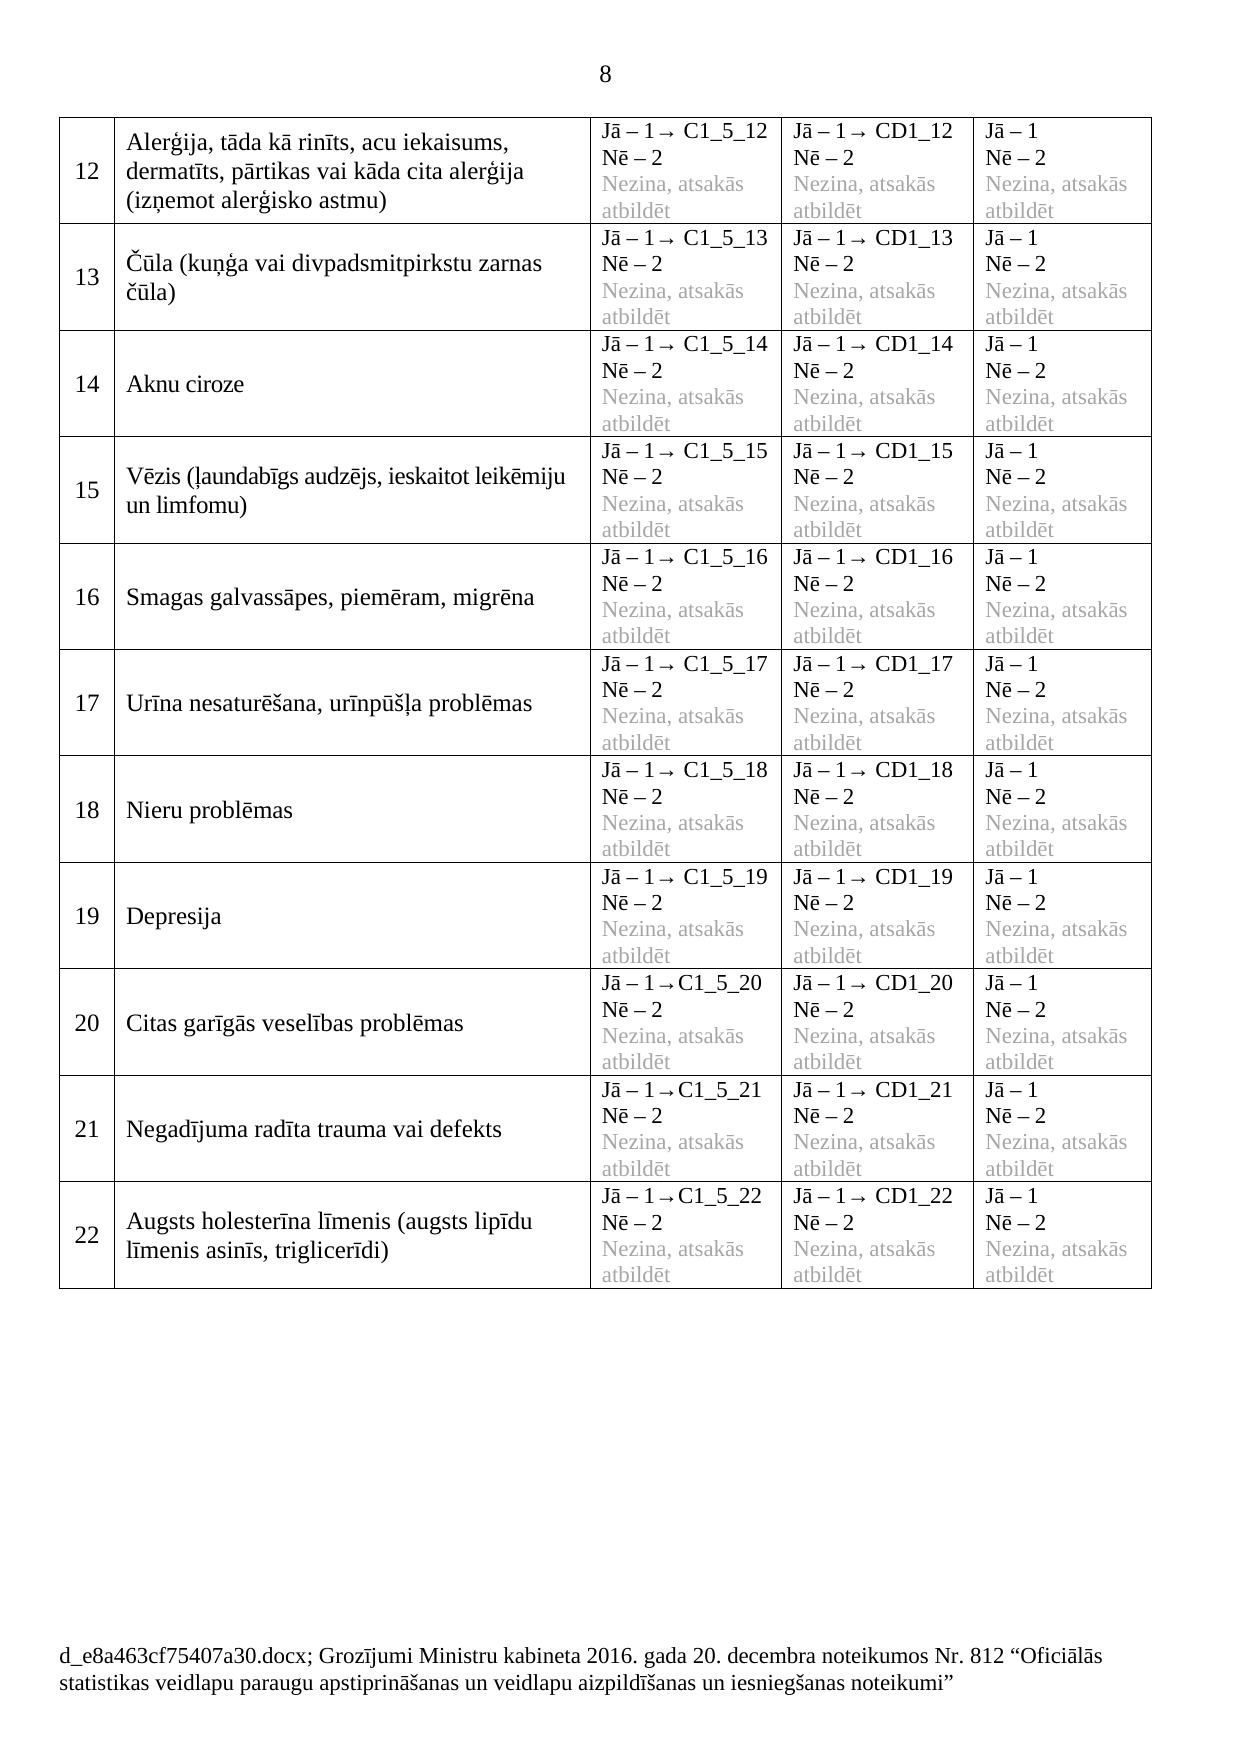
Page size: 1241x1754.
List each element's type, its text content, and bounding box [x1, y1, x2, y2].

table_cell Jā – 1→C1_5_22 Nē – 2 Nezina, atsakās atbildēt [591, 1182, 781, 1288]
table_cell Jā – 1→ CD1_22 Nē – 2 Nezina, atsakās atbildēt [782, 1182, 973, 1288]
table_cell Jā – 1 Nē – 2 Nezina, atsakās atbildēt [974, 969, 1151, 1075]
table_cell Alerģija, tāda kā rinīts, acu iekaisums, dermatīts, pārtikas vai kāda cita alerģija (izņemot alerģisko astmu) [115, 118, 590, 223]
table_cell Jā – 1→ CD1_16 Nē – 2 Nezina, atsakās atbildēt [782, 544, 973, 649]
table_cell Jā – 1→ C1_5_13 Nē – 2 Nezina, atsakās atbildēt [591, 224, 781, 329]
table_cell Vēzis (ļaundabīgs audzējs, ieskaitot leikēmiju un limfomu) [115, 437, 590, 542]
table_cell Jā – 1→C1_5_21 Nē – 2 Nezina, atsakās atbildēt [591, 1076, 781, 1181]
table_cell 12 [60, 118, 114, 223]
table_cell Jā – 1 Nē – 2 Nezina, atsakās atbildēt [974, 437, 1151, 542]
table_cell Jā – 1→ CD1_12 Nē – 2 Nezina, atsakās atbildēt [782, 118, 973, 223]
table_cell Jā – 1→ CD1_17 Nē – 2 Nezina, atsakās atbildēt [782, 650, 973, 755]
table_cell Depresija [115, 863, 590, 968]
table_cell Jā – 1→ C1_5_12 Nē – 2 Nezina, atsakās atbildēt [591, 118, 781, 223]
table_cell Negadījuma radīta trauma vai defekts [115, 1076, 590, 1181]
table_cell Jā – 1 Nē – 2 Nezina, atsakās atbildēt [974, 756, 1151, 862]
table_cell Jā – 1→ C1_5_17 Nē – 2 Nezina, atsakās atbildēt [591, 650, 781, 755]
table_cell Jā – 1 Nē – 2 Nezina, atsakās atbildēt [974, 544, 1151, 649]
table_cell Augsts holesterīna līmenis (augsts lipīdu līmenis asinīs, triglicerīdi) [115, 1182, 590, 1288]
table_cell 21 [60, 1076, 114, 1181]
table_cell 19 [60, 863, 114, 968]
table_cell Jā – 1→ C1_5_14 Nē – 2 Nezina, atsakās atbildēt [591, 331, 781, 436]
table_cell Jā – 1→ C1_5_18 Nē – 2 Nezina, atsakās atbildēt [591, 756, 781, 862]
table_cell 22 [60, 1182, 114, 1288]
table_cell 13 [60, 224, 114, 329]
table_cell Jā – 1→ C1_5_19 Nē – 2 Nezina, atsakās atbildēt [591, 863, 781, 968]
table_cell Nieru problēmas [115, 756, 590, 862]
table_cell Jā – 1→ C1_5_16 Nē – 2 Nezina, atsakās atbildēt [591, 544, 781, 649]
table_cell 17 [60, 650, 114, 755]
table_cell Jā – 1 Nē – 2 Nezina, atsakās atbildēt [974, 650, 1151, 755]
table_cell Jā – 1→ CD1_21 Nē – 2 Nezina, atsakās atbildēt [782, 1076, 973, 1181]
table_cell Smagas galvassāpes, piemēram, migrēna [115, 544, 590, 649]
table_cell Jā – 1 Nē – 2 Nezina, atsakās atbildēt [974, 118, 1151, 223]
table_cell Jā – 1→ CD1_19 Nē – 2 Nezina, atsakās atbildēt [782, 863, 973, 968]
table_cell Jā – 1→ CD1_18 Nē – 2 Nezina, atsakās atbildēt [782, 756, 973, 862]
table_cell Čūla (kuņģa vai divpadsmitpirkstu zarnas čūla) [115, 224, 590, 329]
table_cell 14 [60, 331, 114, 436]
table_cell Jā – 1 Nē – 2 Nezina, atsakās atbildēt [974, 224, 1151, 329]
table_cell Aknu ciroze [115, 331, 590, 436]
table_cell Jā – 1→ CD1_13 Nē – 2 Nezina, atsakās atbildēt [782, 224, 973, 329]
table_cell Jā – 1 Nē – 2 Nezina, atsakās atbildēt [974, 1182, 1151, 1288]
table_cell 18 [60, 756, 114, 862]
table_cell 16 [60, 544, 114, 649]
table_cell Jā – 1→ C1_5_15 Nē – 2 Nezina, atsakās atbildēt [591, 437, 781, 542]
table_cell Jā – 1→ CD1_15 Nē – 2 Nezina, atsakās atbildēt [782, 437, 973, 542]
table_cell Jā – 1→ CD1_14 Nē – 2 Nezina, atsakās atbildēt [782, 331, 973, 436]
table_cell 15 [60, 437, 114, 542]
table_cell Jā – 1 Nē – 2 Nezina, atsakās atbildēt [974, 863, 1151, 968]
table_cell 20 [60, 969, 114, 1075]
table_cell Citas garīgās veselības problēmas [115, 969, 590, 1075]
table_cell Jā – 1→ CD1_20 Nē – 2 Nezina, atsakās atbildēt [782, 969, 973, 1075]
table_cell Urīna nesaturēšana, urīnpūšļa problēmas [115, 650, 590, 755]
table_cell Jā – 1→C1_5_20 Nē – 2 Nezina, atsakās atbildēt [591, 969, 781, 1075]
table_cell Jā – 1 Nē – 2 Nezina, atsakās atbildēt [974, 331, 1151, 436]
table_cell Jā – 1 Nē – 2 Nezina, atsakās atbildēt [974, 1076, 1151, 1181]
